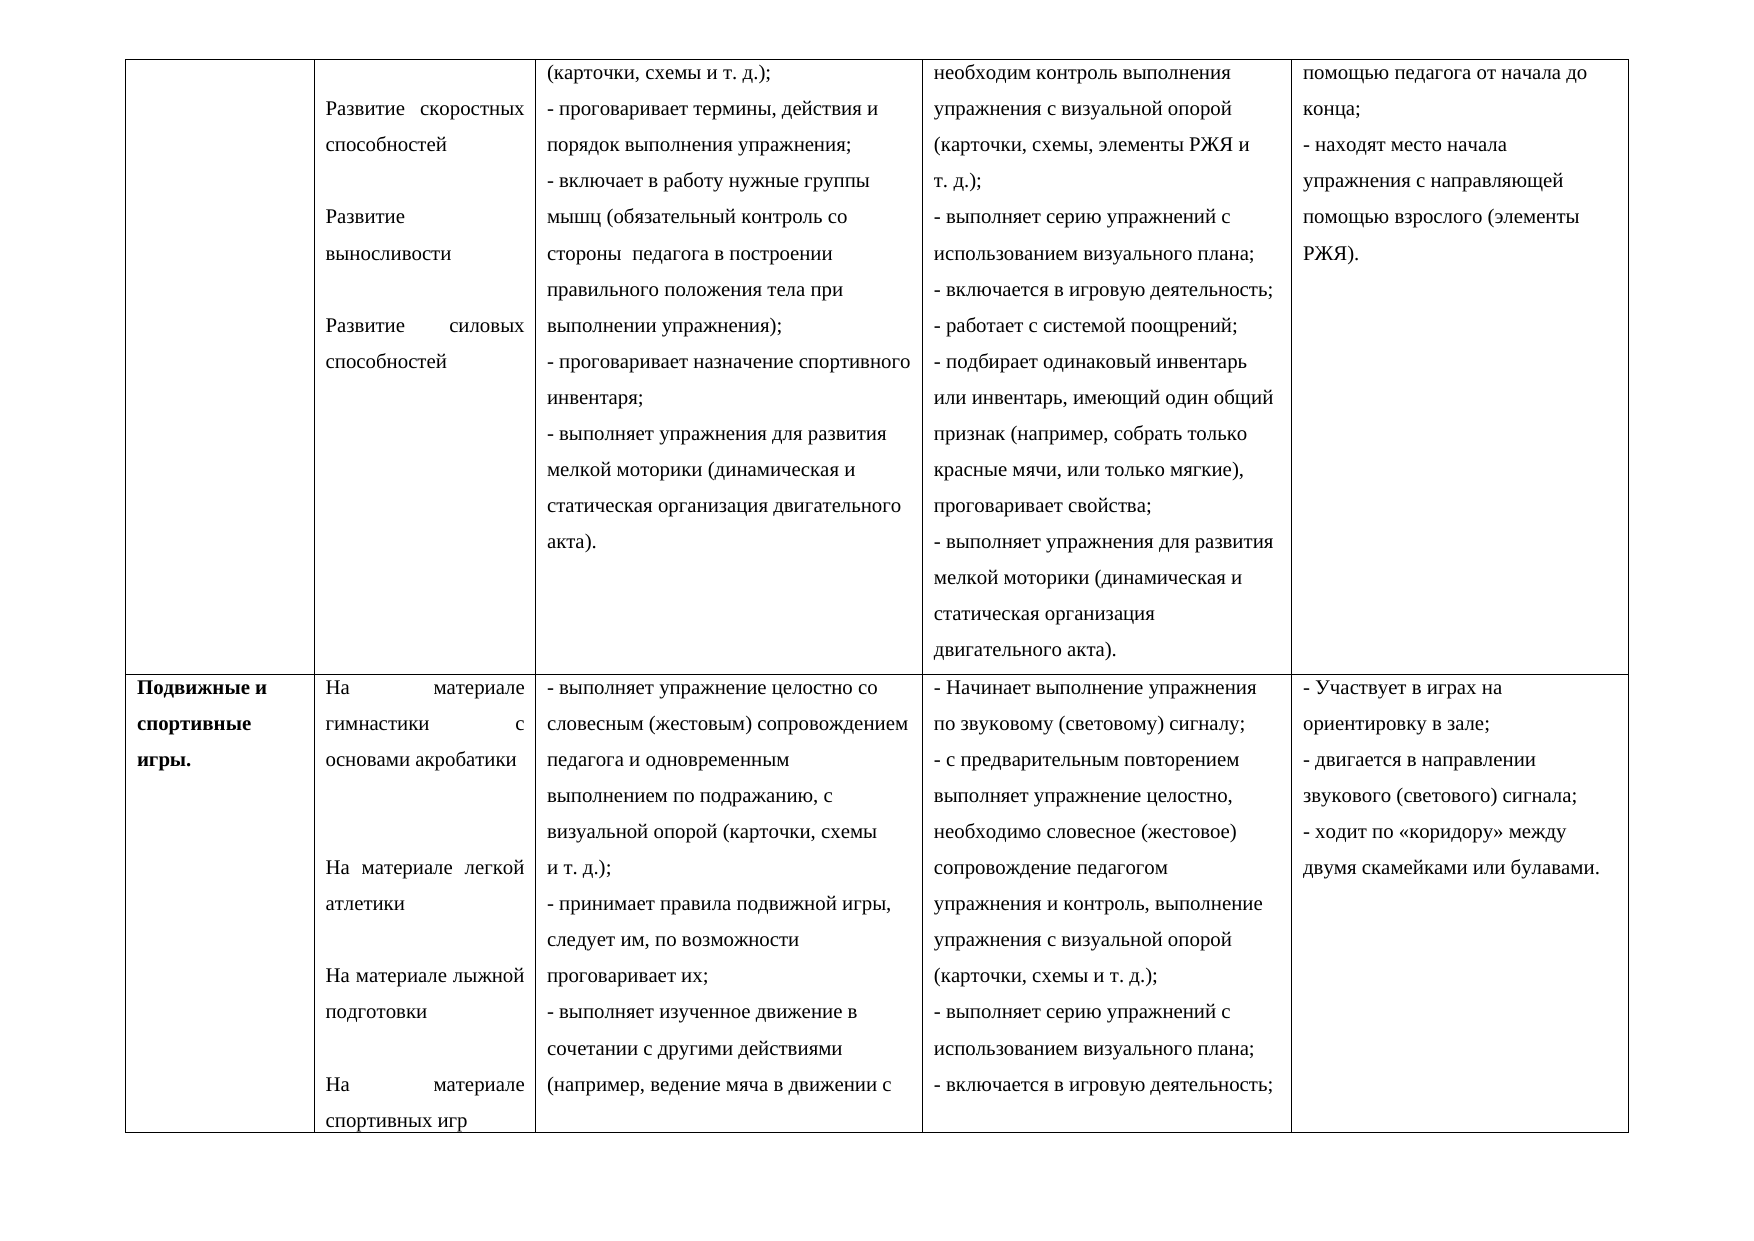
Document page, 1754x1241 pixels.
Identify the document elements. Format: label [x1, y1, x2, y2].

table_cell [923, 675, 1291, 1132]
table_cell [923, 60, 1291, 674]
table_cell [126, 675, 314, 1132]
table_cell [315, 675, 535, 1132]
table_cell [536, 675, 922, 1132]
table_cell [536, 60, 922, 674]
table_cell [1292, 675, 1628, 1132]
table_cell [126, 60, 314, 674]
table_cell [315, 60, 535, 674]
table_cell [1292, 60, 1628, 674]
